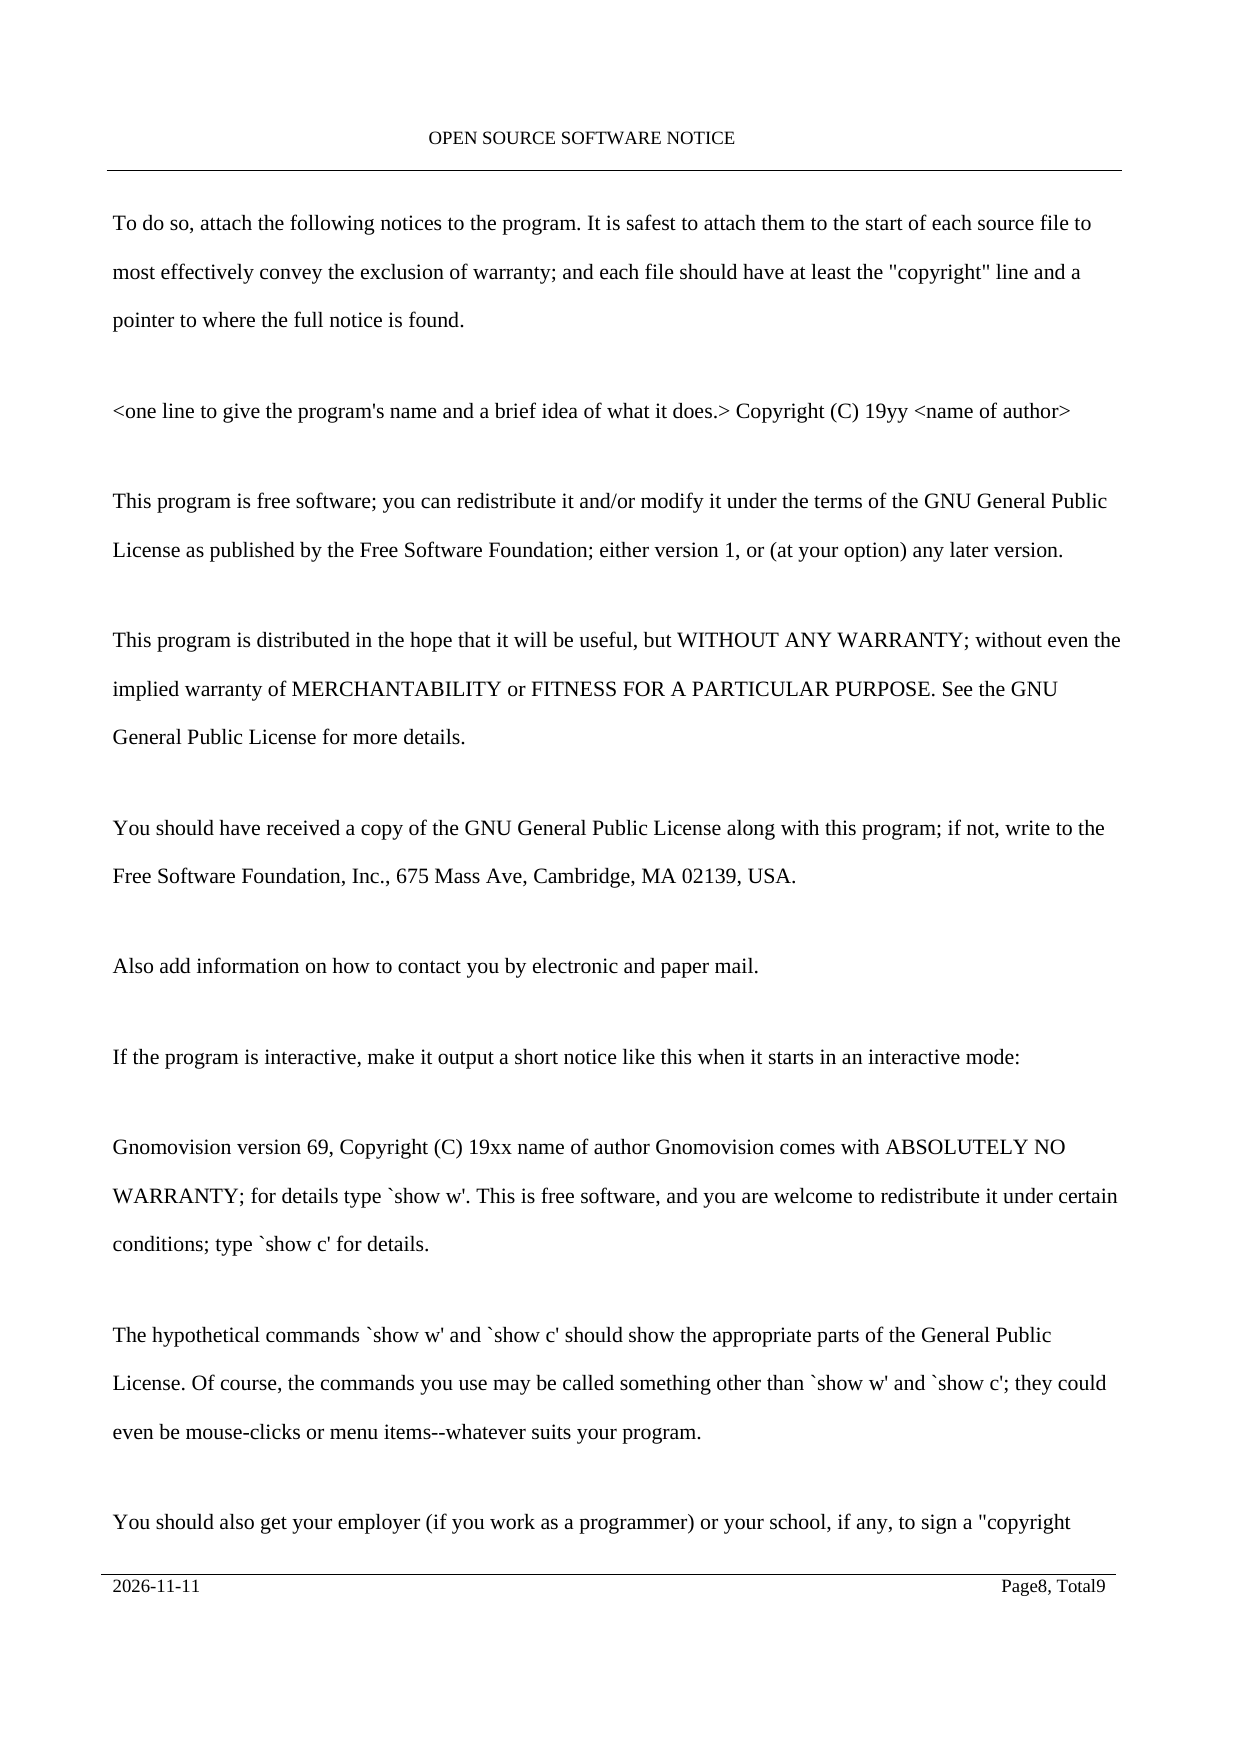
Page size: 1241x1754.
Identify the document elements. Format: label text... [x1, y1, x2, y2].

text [112, 1506, 1128, 1538]
text Gnomovision version 69, Copyright (C) 19xx name of author Gnomovision comes with ABSOLUTELY NO WARRANTY; for details type `show w'. This is free software, and you are welcome to redistribute it under certain conditions; type `show c' for details. [112, 1130, 1128, 1260]
text You should have received a copy of the GNU General Public License along with this program; if not, write to the Free Software Foundation, Inc., 675 Mass Ave, Cambridge, MA 02139, USA. [112, 811, 1128, 892]
text If the program is interactive, make it output a short notice like this when it starts in an interactive mode: [112, 1040, 1128, 1073]
text This program is free software; you can redistribute it and/or modify it under the terms of the GNU General Public License as published by the Free Software Foundation; either version 1, or (at your option) any later version. [112, 484, 1128, 566]
text <one line to give the program's name and a brief idea of what it does.> Copyright (C) 19yy <name of author> [112, 394, 1128, 427]
text The hypothetical commands `show w' and `show c' should show the appropriate parts of the General Public License. Of course, the commands you use may be called something other than `show w' and `show c'; they could even be mouse-clicks or menu items--whatever suits your program. [112, 1318, 1128, 1448]
text This program is distributed in the hope that it will be useful, but WITHOUT ANY WARRANTY; without even the implied warranty of MERCHANTABILITY or FITNESS FOR A PARTICULAR PURPOSE. See the GNU General Public License for more details. [112, 623, 1128, 753]
text To do so, attach the following notices to the program. It is safest to attach them to the start of each source file to most effectively convey the exclusion of warranty; and each file should have at least the "copyright" line and a pointer to where the full notice is found. [112, 206, 1128, 336]
text Also add information on how to contact you by electronic and paper mail. [112, 950, 1128, 982]
